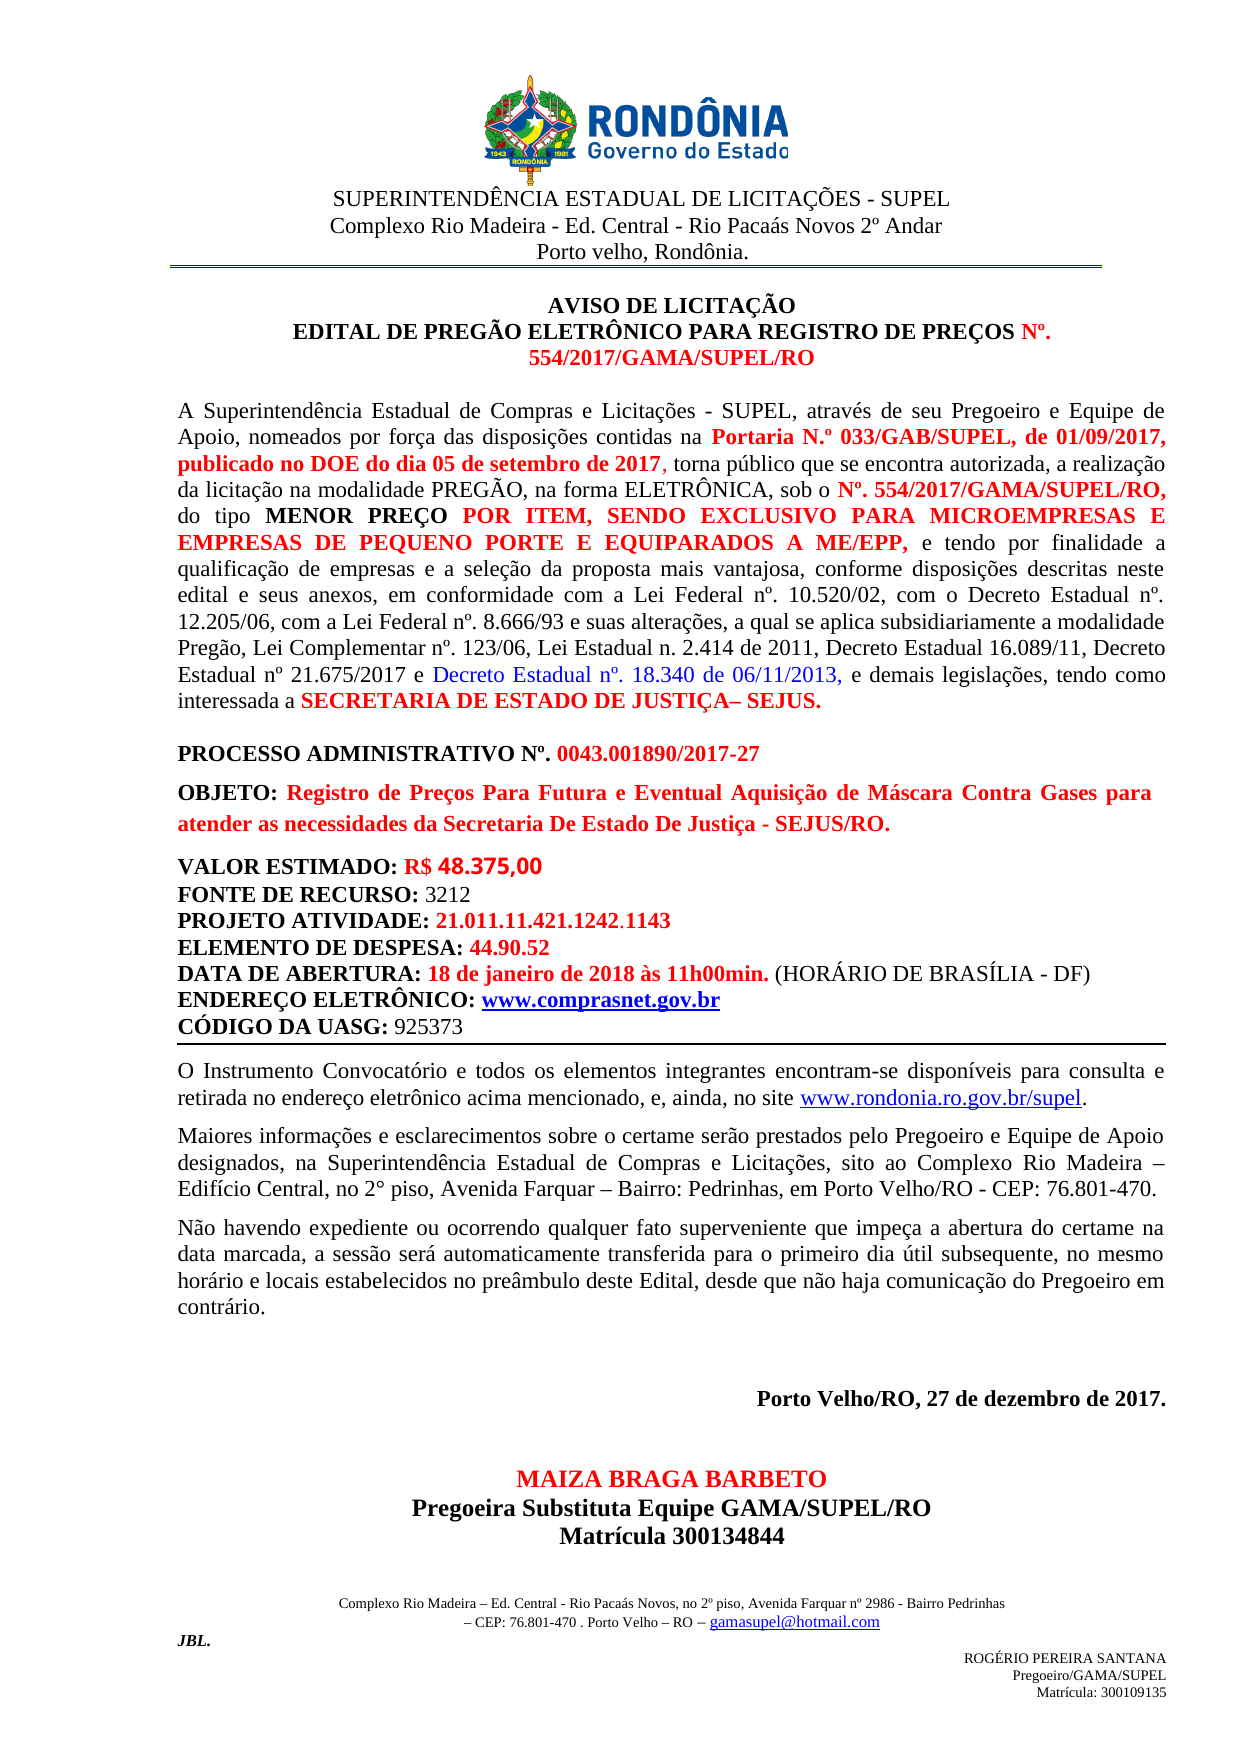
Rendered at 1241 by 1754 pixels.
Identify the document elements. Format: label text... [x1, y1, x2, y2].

text PROJETO ATIVIDADE: 21.011.11.421.1242.1143 [177, 907, 1166, 934]
text DATA DE ABERTURA: 18 de janeiro de 2018 às 11h00min. (HORÁRIO DE BRASÍLIA - DF) [177, 960, 1166, 986]
text O Instrumento Convocatório e todos os elementos integrantes encontram-se disponíveis para consulta e retirada no endereço eletrônico acima mencionado, e, ainda, no site www.rondonia.ro.gov.br/supel. [177, 1057, 1166, 1110]
text PROCESSO ADMINISTRATIVO Nº. 0043.001890/2017-27 [177, 740, 1166, 766]
text ELEMENTO DE DESPESA: 44.90.52 [177, 934, 1166, 960]
subtitle Pregoeira Substituta Equipe GAMA/SUPEL/RO [177, 1493, 1166, 1521]
text CÓDIGO DA UASG: 925373 [177, 1013, 1166, 1043]
picture [483, 75, 788, 186]
title AVISO DE LICITAÇÃO [177, 292, 1166, 318]
text EDITAL DE PREGÃO ELETRÔNICO PARA REGISTRO DE PREÇOS Nº. 554/2017/GAMA/SUPEL/RO [177, 318, 1166, 371]
text Matrícula 300134844 [177, 1521, 1166, 1550]
text VALOR ESTIMADO: R$ 48.375,00 [177, 850, 1166, 881]
text Não havendo expediente ou ocorrendo qualquer fato superveniente que impeça a abertura do certame na data marcada, a sessão será automaticamente transferida para o primeiro dia útil subsequente, no mesmo horário e locais estabelecidos no preâmbulo deste Edital, desde que não haja comunicação do Pregoeiro em contrário. [177, 1214, 1166, 1319]
text Maiores informações e esclarecimentos sobre o certame serão prestados pelo Pregoeiro e Equipe de Apoio designados, na Superintendência Estadual de Compras e Licitações, sito ao Complexo Rio Madeira – Edifício Central, no 2° piso, Avenida Farquar – Bairro: Pedrinhas, em Porto Velho/RO - CEP: 76.801-470. [177, 1123, 1166, 1202]
text Porto Velho/RO, 27 de dezembro de 2017. [177, 1385, 1166, 1411]
text FONTE DE RECURSO: 3212 [177, 881, 1166, 907]
text OBJETO: Registro de Preços Para Futura e Eventual Aquisição de Máscara Contra Gases para atender as necessidades da Secretaria De Estado De Justiça - SEJUS/RO. [177, 778, 1154, 837]
text ENDEREÇO ELETRÔNICO: www.comprasnet.gov.br [177, 986, 1166, 1013]
text MAIZA BRAGA BARBETO [177, 1464, 1166, 1493]
text A Superintendência Estadual de Compras e Licitações - SUPEL, através de seu Pregoeiro e Equipe de Apoio, nomeados por força das disposições contidas na Portaria N.º 033/GAB/SUPEL, de 01/09/2017, publicado no DOE do dia 05 de setembro de 2017, torna público que se encontra autorizada, a realização da licitação na modalidade PREGÃO, na forma ELETRÔNICA, sob o Nº. 554/2017/GAMA/SUPEL/RO, do tipo MENOR PREÇO POR ITEM, SENDO EXCLUSIVO PARA MICROEMPRESAS E EMPRESAS DE PEQUENO PORTE E EQUIPARADOS A ME/EPP, e tendo por finalidade a qualificação de empresas e a seleção da proposta mais vantajosa, conforme disposições descritas neste edital e seus anexos, em conformidade com a Lei Federal nº. 10.520/02, com o Decreto Estadual nº. 12.205/06, com a Lei Federal nº. 8.666/93 e suas alterações, a qual se aplica subsidiariamente a modalidade Pregão, Lei Complementar nº. 123/06, Lei Estadual n. 2.414 de 2011, Decreto Estadual 16.089/11, Decreto Estadual nº 21.675/2017 e Decreto Estadual nº. 18.340 de 06/11/2013, e demais legislações, tendo como interessada a SECRETARIA DE ESTADO DE JUSTIÇA– SEJUS. [177, 397, 1166, 713]
